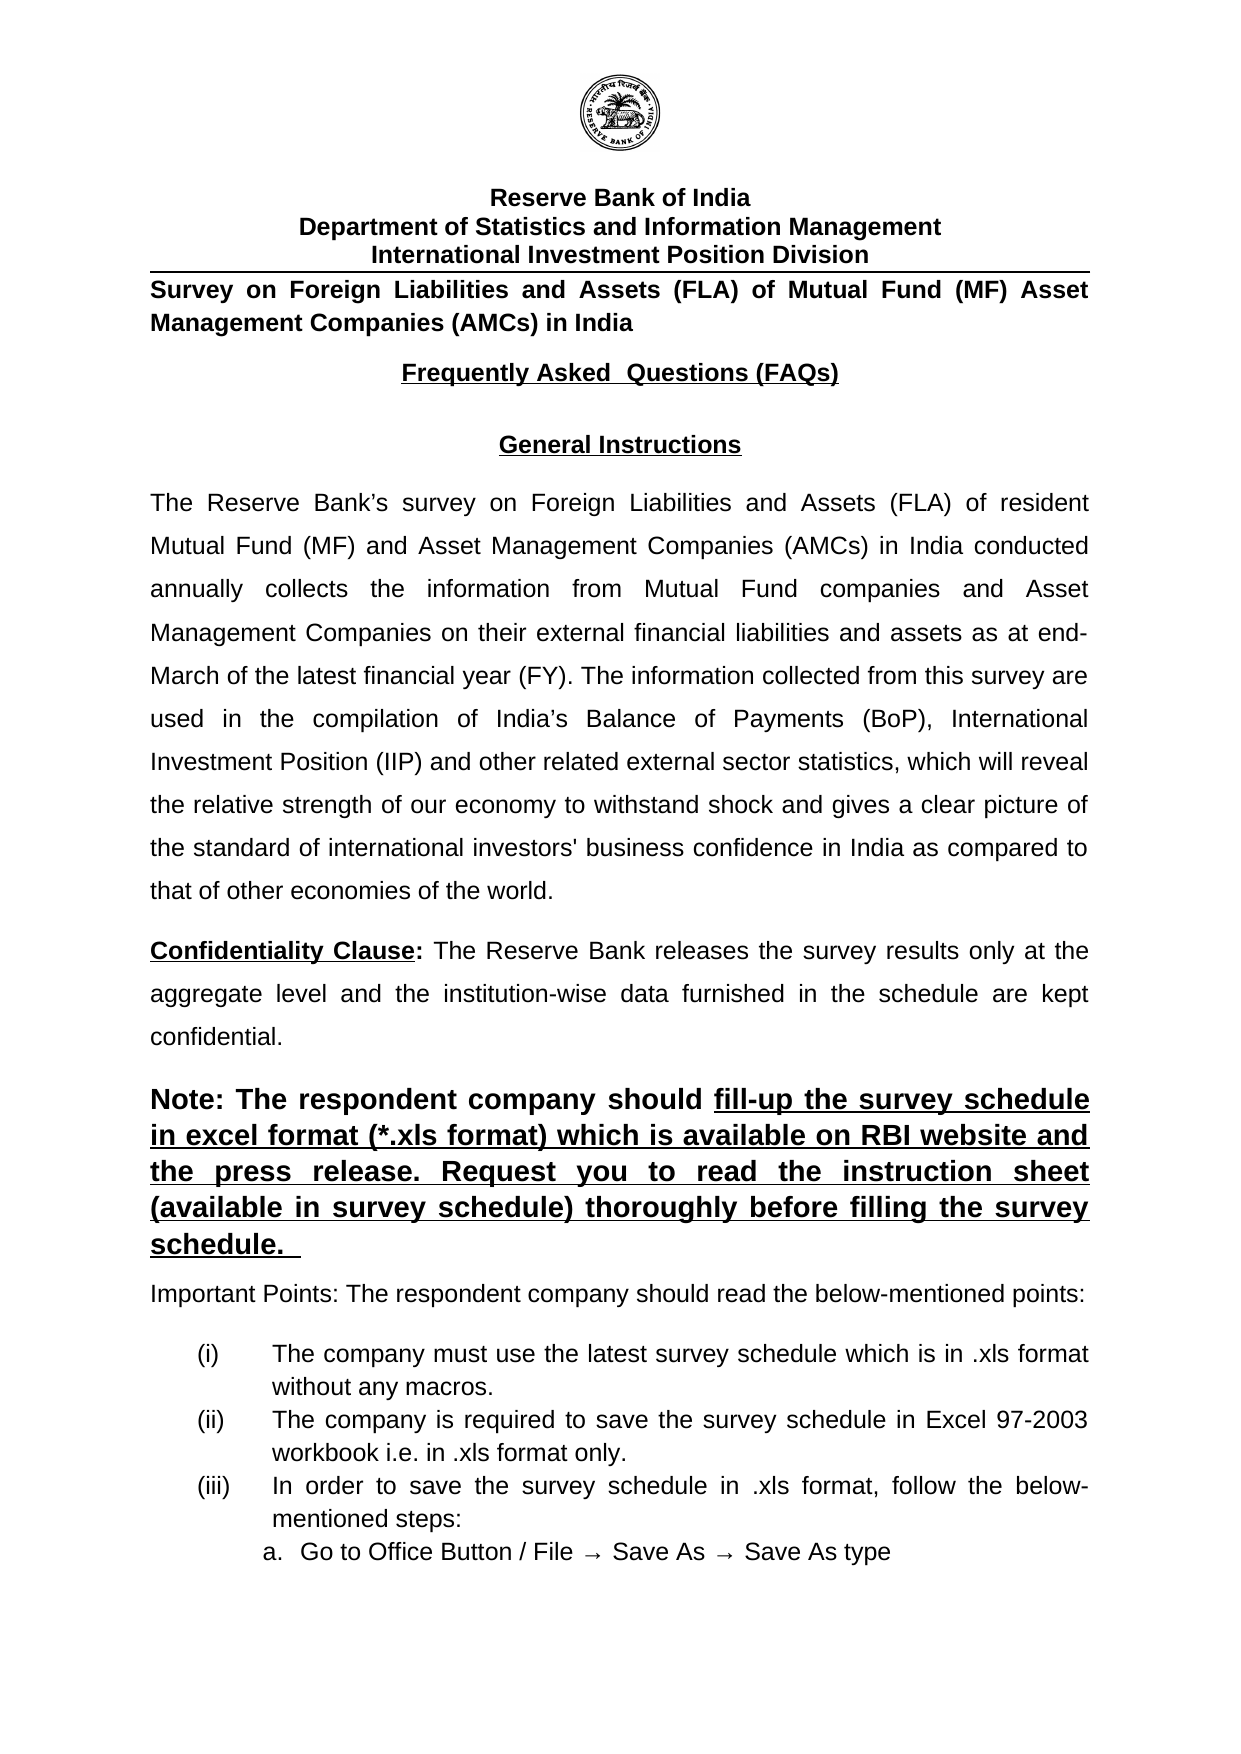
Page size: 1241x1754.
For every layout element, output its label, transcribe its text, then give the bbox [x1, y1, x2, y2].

text Important Points: The respondent company should read the below-mentioned points: [150, 1279, 1090, 1308]
list The company is required to save the survey schedule in Excel 97-2003 workbook i.e. in .xls format only. [197, 1405, 1090, 1467]
text Survey on Foreign Liabilities and Assets (FLA) of Mutual Fund (MF) Asset Management Companies (AMCs) in India [150, 275, 1090, 337]
text Note: The respondent company should fill-up the survey schedule in excel format (*.xls format) which is available on RBI website and the press release. Request you to read the instruction sheet (available in survey schedule) thoroughly before filling the survey schedule. [150, 1221, 1090, 1260]
list Go to Office Button / File → Save As → Save As type [262, 1537, 1090, 1566]
list In order to save the survey schedule in .xls format, follow the below-mentioned steps: [197, 1471, 1090, 1533]
text Reserve Bank of India [150, 183, 1090, 212]
text General Instructions [150, 430, 1090, 459]
picture [579, 73, 661, 152]
list The company must use the latest survey schedule which is in .xls format without any macros. [197, 1339, 1090, 1401]
text Department of Statistics and Information Management [150, 212, 1090, 241]
text Note: The respondent company should fill-up the survey schedule in excel format (*.xls format) which is available on RBI website and the press release. Request you to read the instruction sheet (available in survey schedule) thoroughly before filling the survey schedule. [150, 1149, 1090, 1184]
text Confidentiality Clause: The Reserve Bank releases the survey results only at the aggregate level and the institution-wise data furnished in the schedule are kept confidential. [150, 936, 1090, 1051]
text Note: The respondent company should fill-up the survey schedule in excel format (*.xls format) which is available on RBI website and the press release. Request you to read the instruction sheet (available in survey schedule) thoroughly before filling the survey schedule. [150, 1185, 1090, 1220]
text Frequently Asked Questions (FAQs) [150, 358, 1090, 387]
text Note: The respondent company should fill-up the survey schedule in excel format (*.xls format) which is available on RBI website and the press release. Request you to read the instruction sheet (available in survey schedule) thoroughly before filling the survey schedule. [150, 1082, 1090, 1147]
text The Reserve Bank’s survey on Foreign Liabilities and Assets (FLA) of resident Mutual Fund (MF) and Asset Management Companies (AMCs) in India conducted annually collects the information from Mutual Fund companies and Asset Management Companies on their external financial liabilities and assets as at end-March of the latest financial year (FY). The information collected from this survey are used in the compilation of India’s Balance of Payments (BoP), International Investment Position (IIP) and other related external sector statistics, which will reveal the relative strength of our economy to withstand shock and gives a clear picture of the standard of international investors' business confidence in India as compared to that of other economies of the world. [150, 488, 1090, 905]
text International Investment Position Division [150, 241, 1090, 271]
